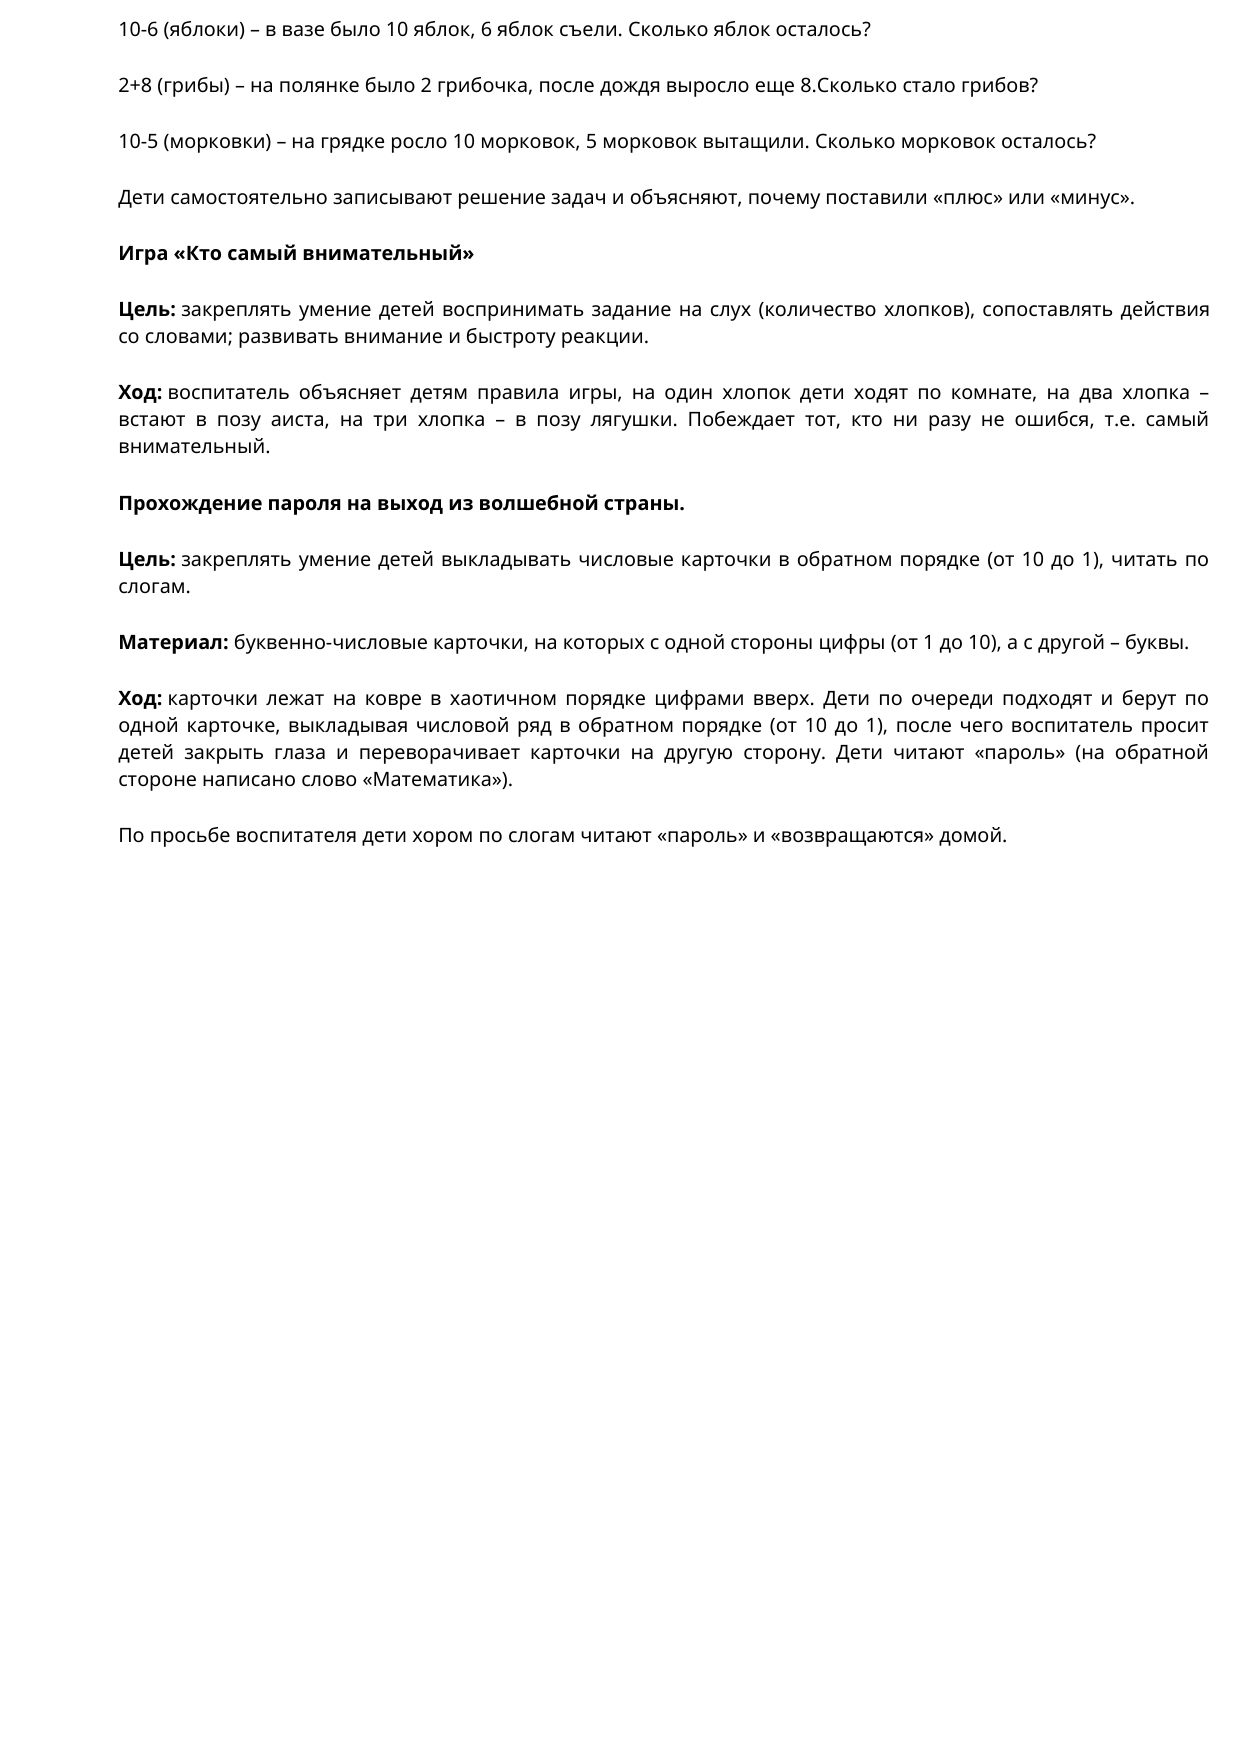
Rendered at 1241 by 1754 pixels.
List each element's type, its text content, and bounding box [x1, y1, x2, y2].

text Прохождение пароля на выход из волшебной страны. [118, 489, 1211, 516]
text Игра «Кто самый внимательный» [118, 239, 1211, 266]
text Материал: буквенно-числовые карточки, на которых с одной стороны цифры (от 1 до 10), а с другой – буквы. [118, 628, 1211, 655]
text По просьбе воспитателя дети хором по слогам читают «пароль» и «возвращаются» домой. [118, 821, 1211, 848]
text 2+8 (грибы) – на полянке было 2 грибочка, после дождя выросло еще 8.Сколько стало грибов? [118, 71, 1211, 98]
text 10-6 (яблоки) – в вазе было 10 яблок, 6 яблок съели. Сколько яблок осталось? [118, 15, 1211, 42]
text Ход: карточки лежат на ковре в хаотичном порядке цифрами вверх. Дети по очереди подходят и берут по одной карточке, выкладывая числовой ряд в обратном порядке (от 10 до 1), после чего воспитатель просит детей закрыть глаза и переворачивает карточки на другую сторону. Дети читают «пароль» (на обратной стороне написано слово «Математика»). [118, 684, 1211, 792]
text Цель: закреплять умение детей воспринимать задание на слух (количество хлопков), сопоставлять действия со словами; развивать внимание и быстроту реакции. [118, 296, 1211, 349]
text 10-5 (морковки) – на грядке росло 10 морковок, 5 морковок вытащили. Сколько морковок осталось? [118, 127, 1211, 154]
text Цель: закреплять умение детей выкладывать числовые карточки в обратном порядке (от 10 до 1), читать по слогам. [118, 545, 1211, 599]
text Дети самостоятельно записывают решение задач и объясняют, почему поставили «плюс» или «минус». [118, 183, 1211, 210]
text Ход: воспитатель объясняет детям правила игры, на один хлопок дети ходят по комнате, на два хлопка – встают в позу аиста, на три хлопка – в позу лягушки. Побеждает тот, кто ни разу не ошибся, т.е. самый внимательный. [118, 379, 1211, 459]
